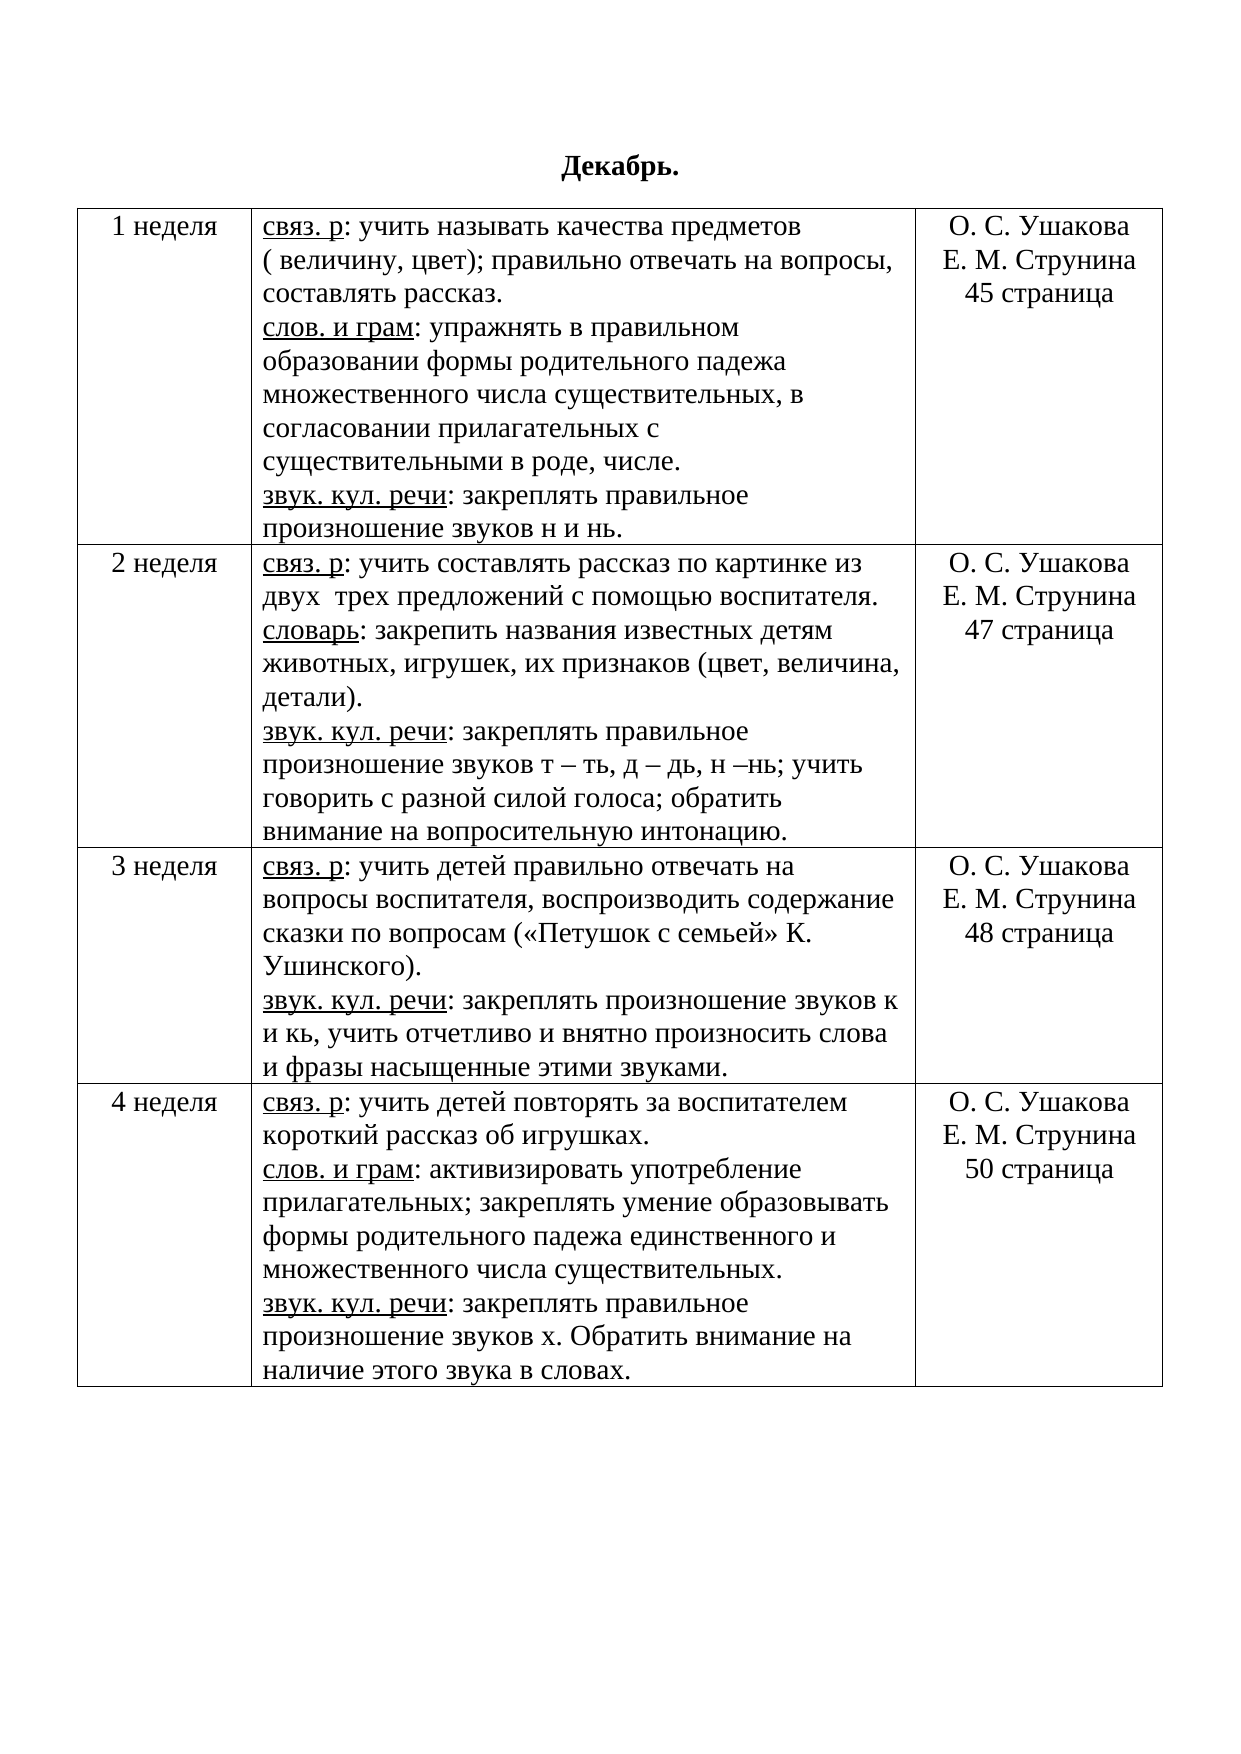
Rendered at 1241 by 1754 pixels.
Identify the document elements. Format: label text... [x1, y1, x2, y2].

table_cell связ. р: учить детей повторять за воспитателем короткий рассказ об игрушках. слов. и грам: активизировать употребление прилагательных; закреплять умение образовывать формы родительного падежа единственного и множественного числа существительных. звук. кул. речи: закреплять правильное произношение звуков х. Обратить внимание на наличие этого звука в словах. [252, 1084, 915, 1386]
table_cell 2 неделя [78, 545, 251, 847]
table_cell связ. р: учить составлять рассказ по картинке из двух трех предложений с помощью воспитателя. словарь: закрепить названия известных детям животных, игрушек, их признаков (цвет, величина, детали). звук. кул. речи: закреплять правильное произношение звуков т – ть, д – дь, н –нь; учить говорить с разной силой голоса; обратить внимание на вопросительную интонацию. [252, 545, 915, 847]
table_cell О. С. Ушакова Е. М. Струнина 47 страница [916, 545, 1162, 847]
table_cell 3 неделя [78, 848, 251, 1083]
text Декабрь. [89, 148, 1152, 182]
table_header связ. р: учить называть качества предметов ( величину, цвет); правильно отвечать на вопросы, составлять рассказ. слов. и грам: упражнять в правильном образовании формы родительного падежа множественного числа существительных, в согласовании прилагательных с существительными в роде, числе. звук. кул. речи: закреплять правильное произношение звуков н и нь. [252, 209, 915, 544]
table_header 1 неделя [78, 209, 251, 544]
table_cell 4 неделя [78, 1084, 251, 1386]
table_cell О. С. Ушакова Е. М. Струнина 48 страница [916, 848, 1162, 1083]
table_header О. С. Ушакова Е. М. Струнина 45 страница [916, 209, 1162, 544]
table_cell связ. р: учить детей правильно отвечать на вопросы воспитателя, воспроизводить содержание сказки по вопросам («Петушок с семьей» К. Ушинского). звук. кул. речи: закреплять произношение звуков к и кь, учить отчетливо и внятно произносить слова и фразы насыщенные этими звуками. [252, 848, 915, 1083]
table_cell О. С. Ушакова Е. М. Струнина 50 страница [916, 1084, 1162, 1386]
